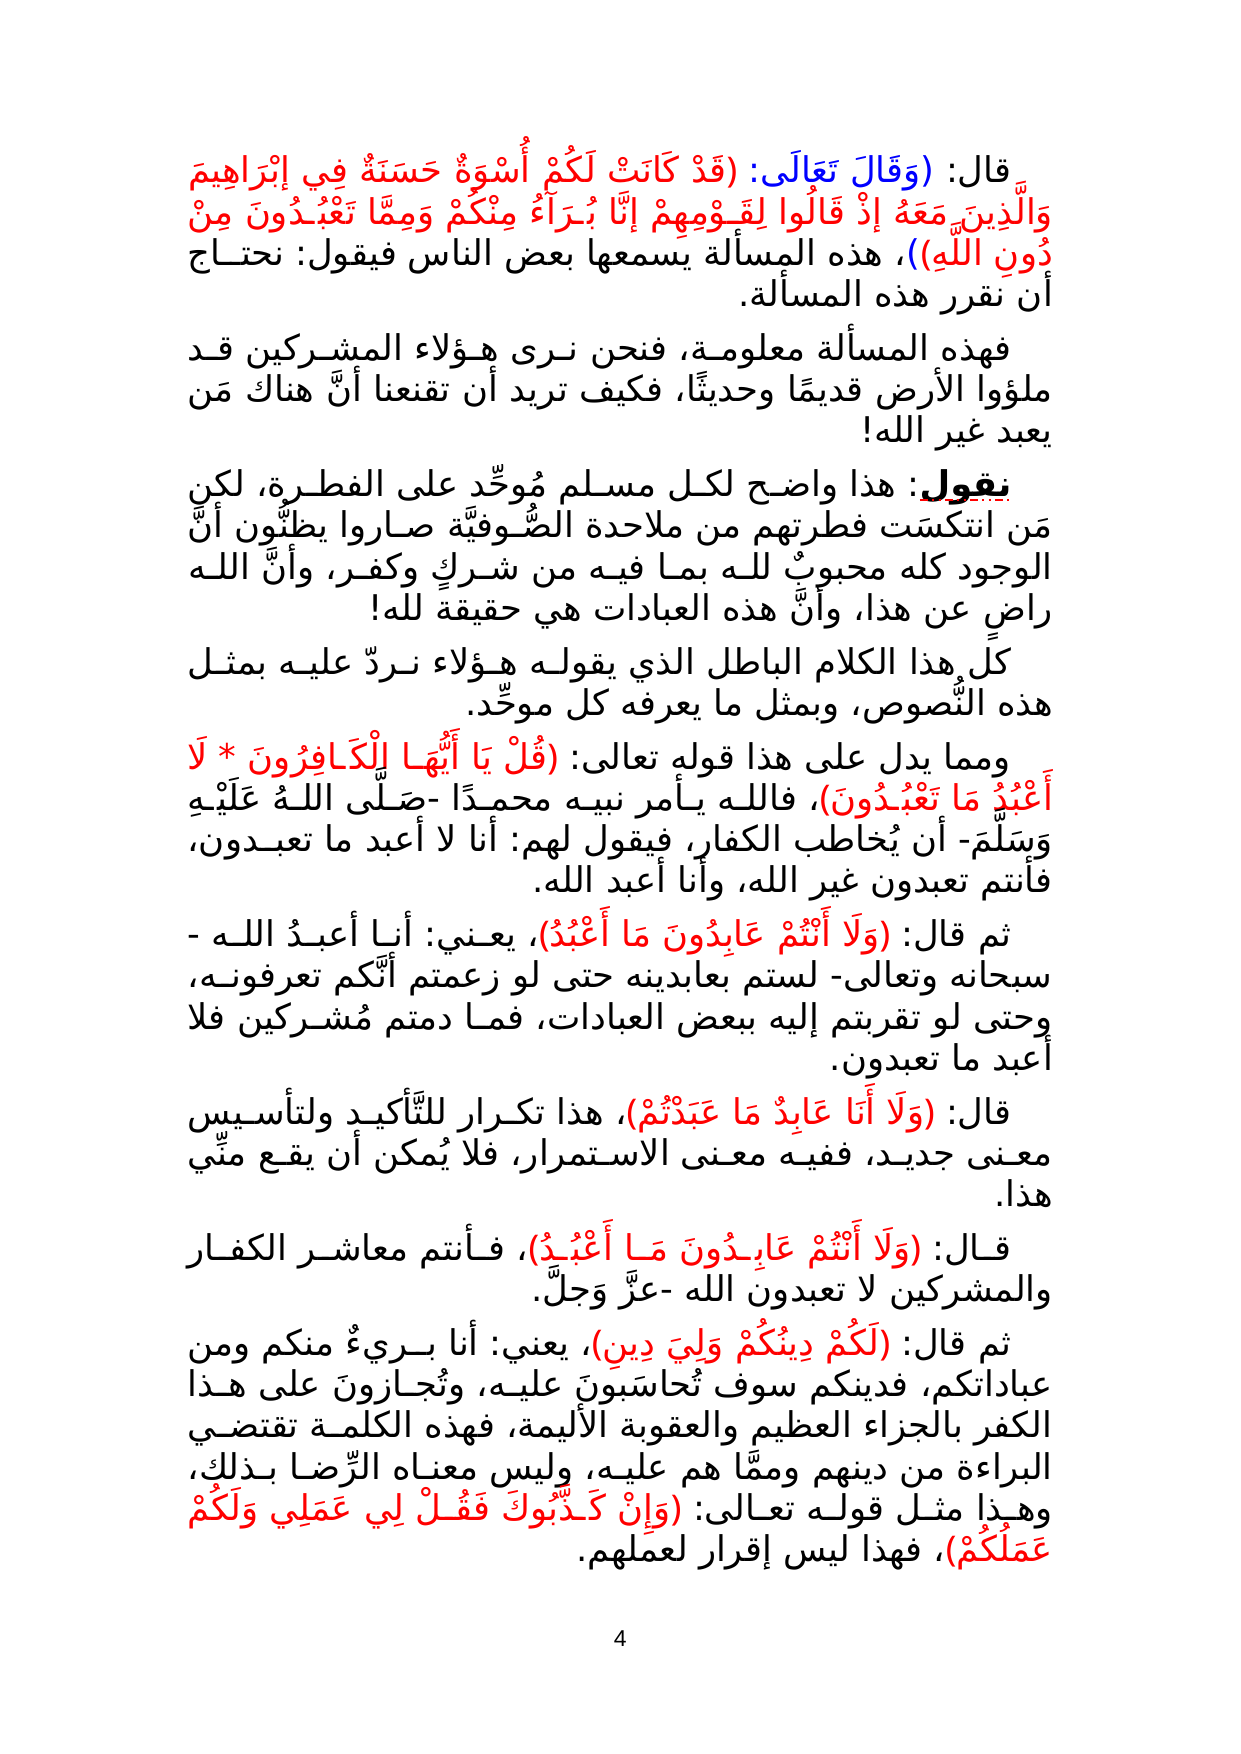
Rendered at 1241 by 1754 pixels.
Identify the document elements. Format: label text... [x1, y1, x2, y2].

text ثم قال: ﴿لَكُمْ دِينُكُمْ وَلِيَ دِينِ﴾، يعني: أنا بريءٌ منكم ومن عباداتكم، فدينكم سوف تُحاسَبونَ عليه، وتُجازونَ على هذا الكفر بالجزاء العظيم والعقوبة الأليمة، فهذه الكلمة تقتضي البراءة من دينهم وممَّا هم عليه، وليس معناه الرِّضا بذلك، وهذا مثل قوله تعالى: ﴿وَإِنْ كَذَّبُوكَ فَقُلْ لِي عَمَلِي وَلَكُمْ عَمَلُكُمْ﴾، فهذا ليس إقرار لعملهم. [187, 1322, 1053, 1570]
text كل هذا الكلام الباطل الذي يقوله هؤلاء نردّ عليه بمثل هذه النُّصوص، وبمثل ما يعرفه كل موحِّد. [187, 641, 1053, 724]
text ومما يدل على هذا قوله تعالى: ﴿قُلْ يَا أَيُّهَا الْكَافِرُونَ * لَا أَعْبُدُ مَا تَعْبُدُونَ﴾، فالله يأمر نبيه محمدًا -صَلَّى اللهُ عَلَيْهِ وَسَلَّمَ- أن يُخاطب الكفار، فيقول لهم: أنا لا أعبد ما تعبدون، فأنتم تعبدون غير الله، وأنا أعبد الله. [187, 736, 1053, 901]
text ثم قال: ﴿وَلَا أَنْتُمْ عَابِدُونَ مَا أَعْبُدُ﴾، يعني: أنا أعبدُ الله -سبحانه وتعالى- لستم بعابدينه حتى لو زعمتم أنَّكم تعرفونه، وحتى لو تقربتم إليه ببعض العبادات، فما دمتم مُشركين فلا أعبد ما تعبدون. [187, 914, 1053, 1079]
text قال: ﴿وَلَا أَنَا عَابِدٌ مَا عَبَدْتُمْ﴾، هذا تكرار للتَّأكيد ولتأسيس معنى جديد، ففيه معنى الاستمرار، فلا يُمكن أن يقع منِّي هذا. [187, 1091, 1053, 1215]
text نقول: هذا واضح لكل مسلم مُوحِّد على الفطرة، لكن مَن انتكسَت فطرتهم من ملاحدة الصُّوفيَّة صاروا يظنُّون أنَّ الوجود كله محبوبٌ لله بما فيه من شركٍ وكفر، وأنَّ الله راضٍ عن هذا، وأنَّ هذه العبادات هي حقيقة لله! [187, 464, 1053, 629]
text قال: (وَقَالَ تَعَالَى: ﴿قَدْ كَانَتْ لَكُمْ أُسْوَةٌ حَسَنَةٌ فِي إبْرَاهِيمَ وَالَّذِينَ مَعَهُ إذْ قَالُوا لِقَوْمِهِمْ إنَّا بُرَآءُ مِنْكُمْ وَمِمَّا تَعْبُدُونَ مِنْ دُونِ اللَّهِ﴾)، هذه المسألة يسمعها بعض الناس فيقول: نحتاج أن نقرر هذه المسألة. [187, 150, 1053, 315]
text قال: ﴿وَلَا أَنْتُمْ عَابِدُونَ مَا أَعْبُدُ﴾، فأنتم معاشر الكفار والمشركين لا تعبدون الله -عزَّ وَجلَّ. [187, 1227, 1053, 1310]
text فهذه المسألة معلومة، فنحن نرى هؤلاء المشركين قد ملؤوا الأرض قديمًا وحديثًا، فكيف تريد أن تقنعنا أنَّ هناك مَن يعبد غير الله! [187, 327, 1053, 451]
